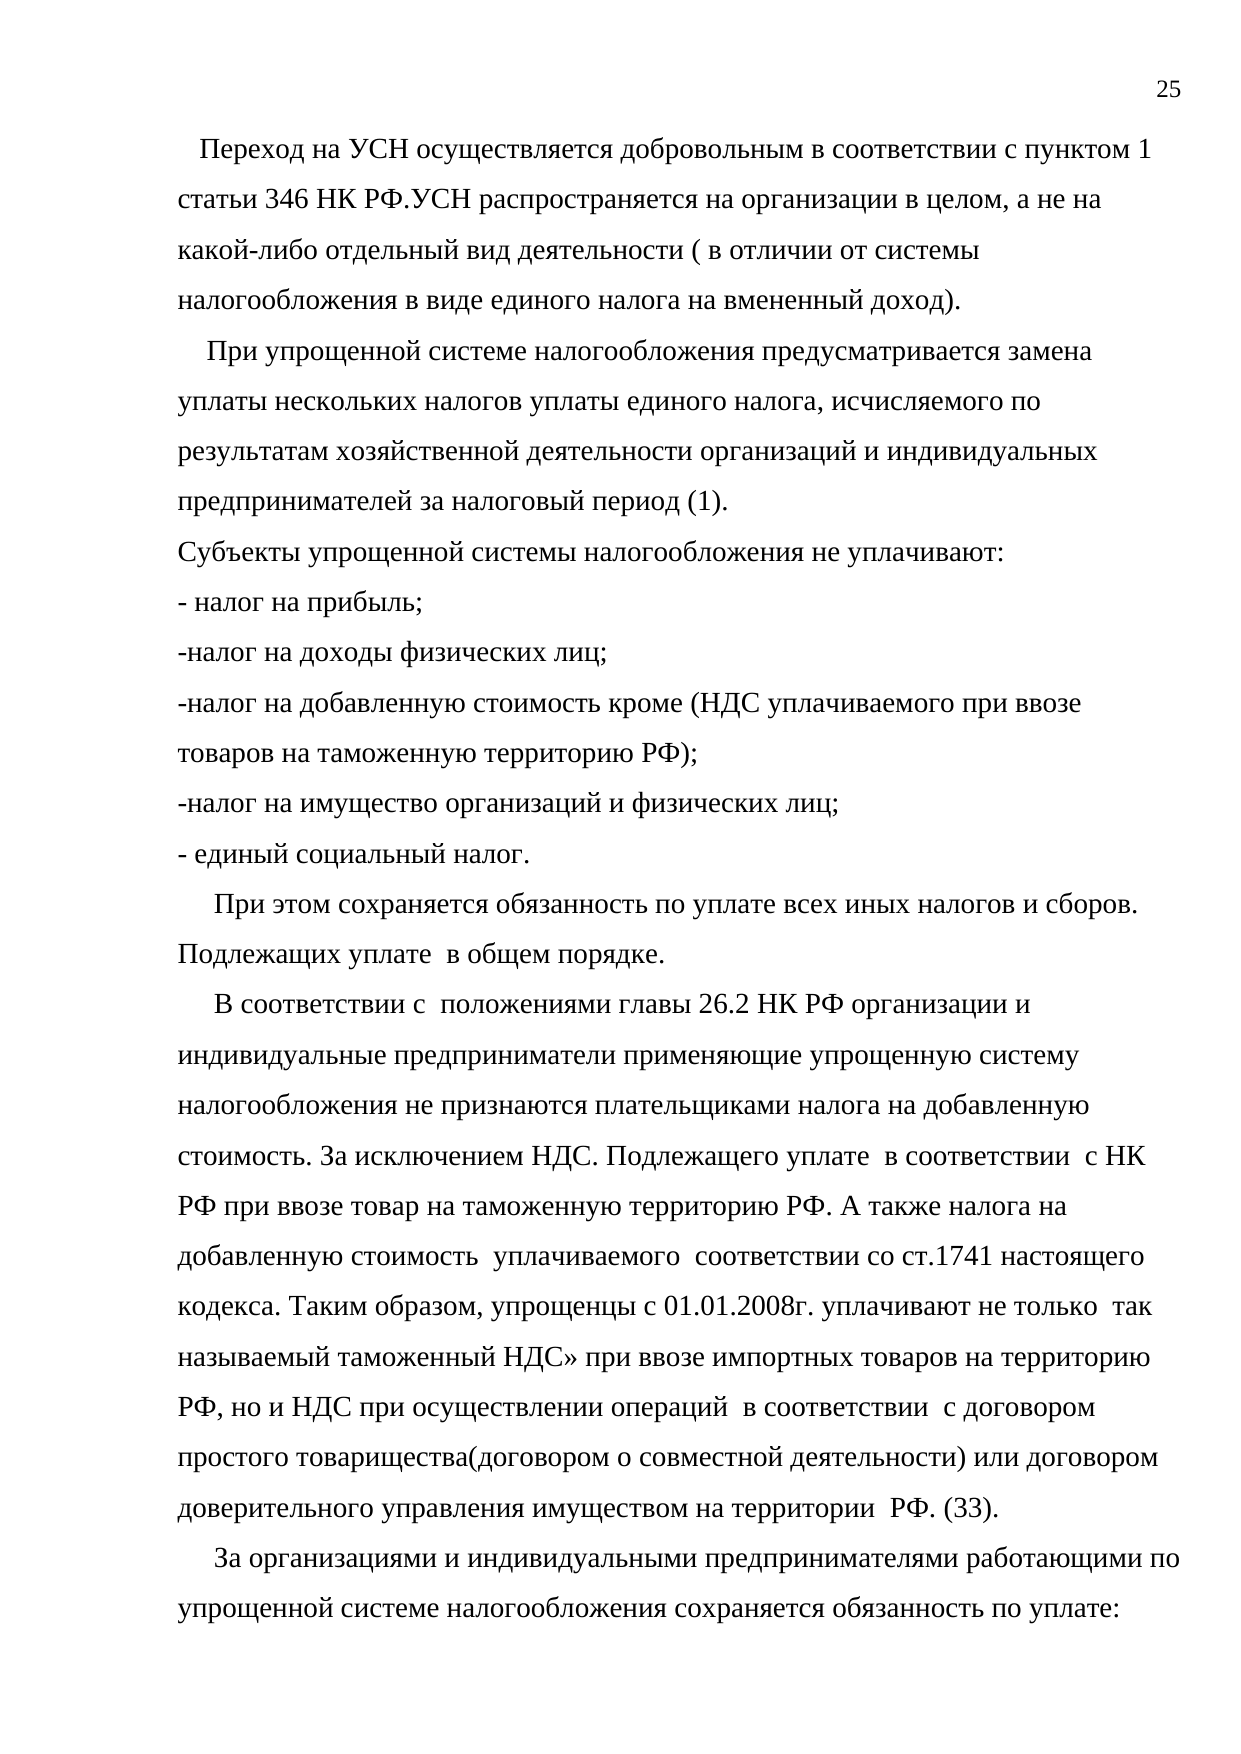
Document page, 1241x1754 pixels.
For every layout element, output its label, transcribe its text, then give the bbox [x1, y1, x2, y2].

text -налог на доходы физических лиц; [177, 634, 1181, 668]
text При упрощенной системе налогообложения предусматривается замена уплаты нескольких налогов уплаты единого налога, исчисляемого по результатам хозяйственной деятельности организаций и индивидуальных предпринимателей за налоговый период (1). [177, 333, 1181, 517]
text - налог на прибыль; [177, 584, 1181, 618]
text В соответствии с положениями главы 26.2 НК РФ организации и индивидуальные предприниматели применяющие упрощенную систему налогообложения не признаются плательщиками налога на добавленную стоимость. За исключением НДС. Подлежащего уплате в соответствии с НК РФ при ввозе товар на таможенную территорию РФ. А также налога на добавленную стоимость уплачиваемого соответствии со ст.1741 настоящего кодекса. Таким образом, упрощенцы с 01.01.2008г. уплачивают не только так называемый таможенный НДС» при ввозе импортных товаров на территорию РФ, но и НДС при осуществлении операций в соответствии с договором простого товарищества(договором о совместной деятельности) или договором доверительного управления имуществом на территории РФ. (33). [177, 987, 1181, 1523]
text За организациями и индивидуальными предпринимателями работающими по упрощенной системе налогообложения сохраняется обязанность по уплате: [177, 1540, 1181, 1624]
text При этом сохраняется обязанность по уплате всех иных налогов и сборов. Подлежащих уплате в общем порядке. [177, 886, 1181, 970]
text -налог на добавленную стоимость кроме (НДС уплачиваемого при ввозе товаров на таможенную территорию РФ); [177, 685, 1181, 769]
text - единый социальный налог. [177, 836, 1181, 869]
text Субъекты упрощенной системы налогообложения не уплачивают: [177, 534, 1181, 567]
text -налог на имущество организаций и физических лиц; [177, 785, 1181, 819]
text Переход на УСН осуществляется добровольным в соответствии с пунктом 1 статьи 346 НК РФ.УСН распространяется на организации в целом, а не на какой-либо отдельный вид деятельности ( в отличии от системы налогообложения в виде единого налога на вмененный доход). [177, 131, 1181, 316]
